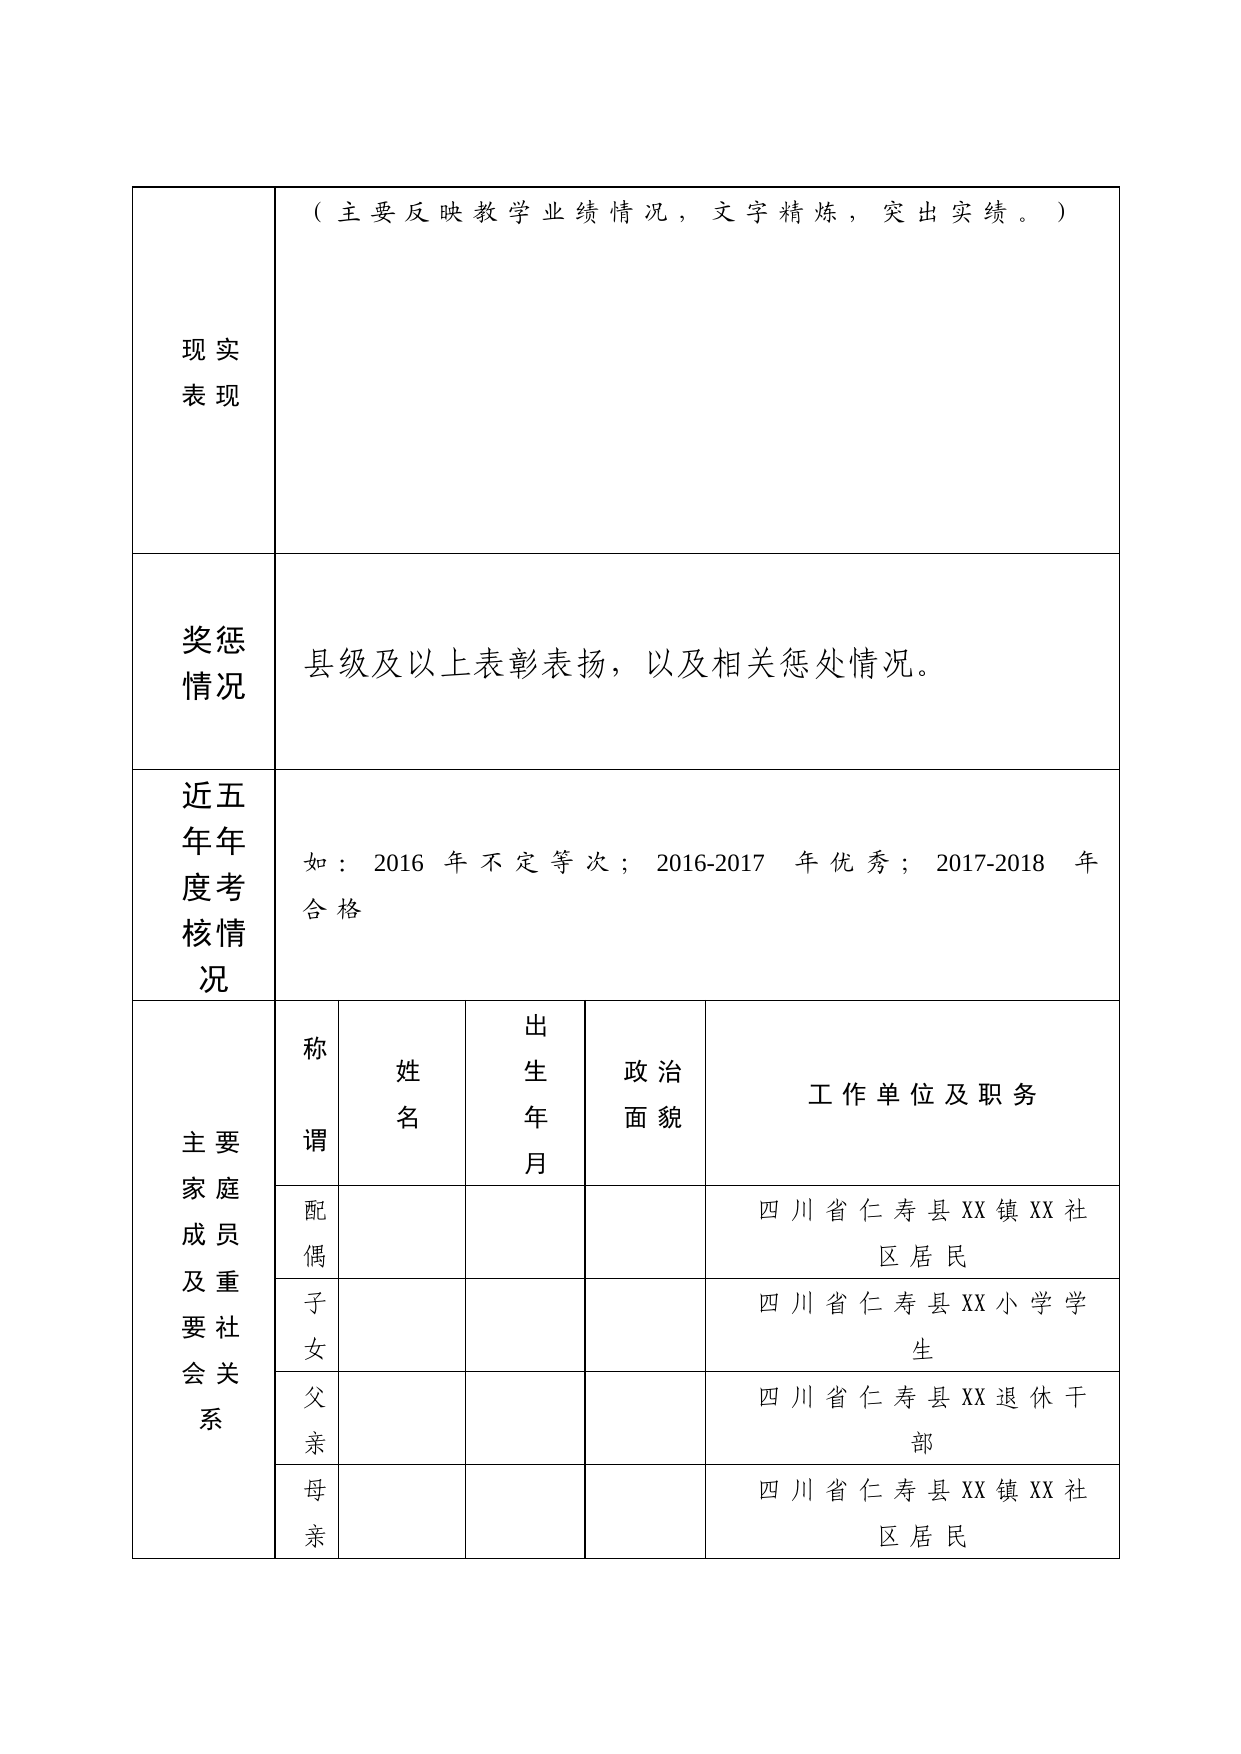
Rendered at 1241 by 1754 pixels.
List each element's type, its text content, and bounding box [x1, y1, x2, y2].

table_cell 县级及以上表彰表扬，以及相关惩处情况。 [276, 554, 1119, 768]
table_cell [339, 1279, 465, 1371]
table_cell 子女 [276, 1279, 338, 1371]
table_cell 如：2016年不定等次；2016-2017年优秀；2017-2018年合格 [276, 770, 1119, 1000]
table_cell 工作单位及职务 [706, 1001, 1119, 1185]
table_cell 现实表现 [133, 188, 274, 553]
table_cell [586, 1279, 705, 1371]
table_cell [339, 1465, 465, 1557]
table_cell 出生 年月 [466, 1001, 584, 1185]
table_cell 称 谓 [276, 1001, 338, 1185]
table_cell 姓 名 [339, 1001, 465, 1185]
table_cell [586, 1186, 705, 1278]
table_cell [586, 1465, 705, 1557]
table_cell 父亲 [276, 1372, 338, 1464]
table_cell 四川省仁寿县XX退休干部 [706, 1372, 1119, 1464]
table_cell （主要反映教学业绩情况，文字精炼，突出实绩。） [276, 188, 1119, 553]
table_cell [339, 1372, 465, 1464]
table_cell 政治面貌 [586, 1001, 705, 1185]
table_cell 母亲 [276, 1465, 338, 1557]
table_cell [466, 1186, 584, 1278]
table_cell [466, 1279, 584, 1371]
table_cell [339, 1186, 465, 1278]
table_cell 近五年年度考核情况 [133, 770, 274, 1000]
table_cell 奖惩 情况 [133, 554, 274, 768]
table_cell [586, 1372, 705, 1464]
table_cell 主要家庭成员及重要社会关系 [133, 1001, 274, 1557]
table_cell [466, 1372, 584, 1464]
table_cell 四川省仁寿县XX镇XX社区居民 [706, 1186, 1119, 1278]
table_cell 配偶 [276, 1186, 338, 1278]
table_cell [466, 1465, 584, 1557]
table_cell 四川省仁寿县XX小学学生 [706, 1279, 1119, 1371]
table_cell 四川省仁寿县XX镇XX社区居民 [706, 1465, 1119, 1557]
